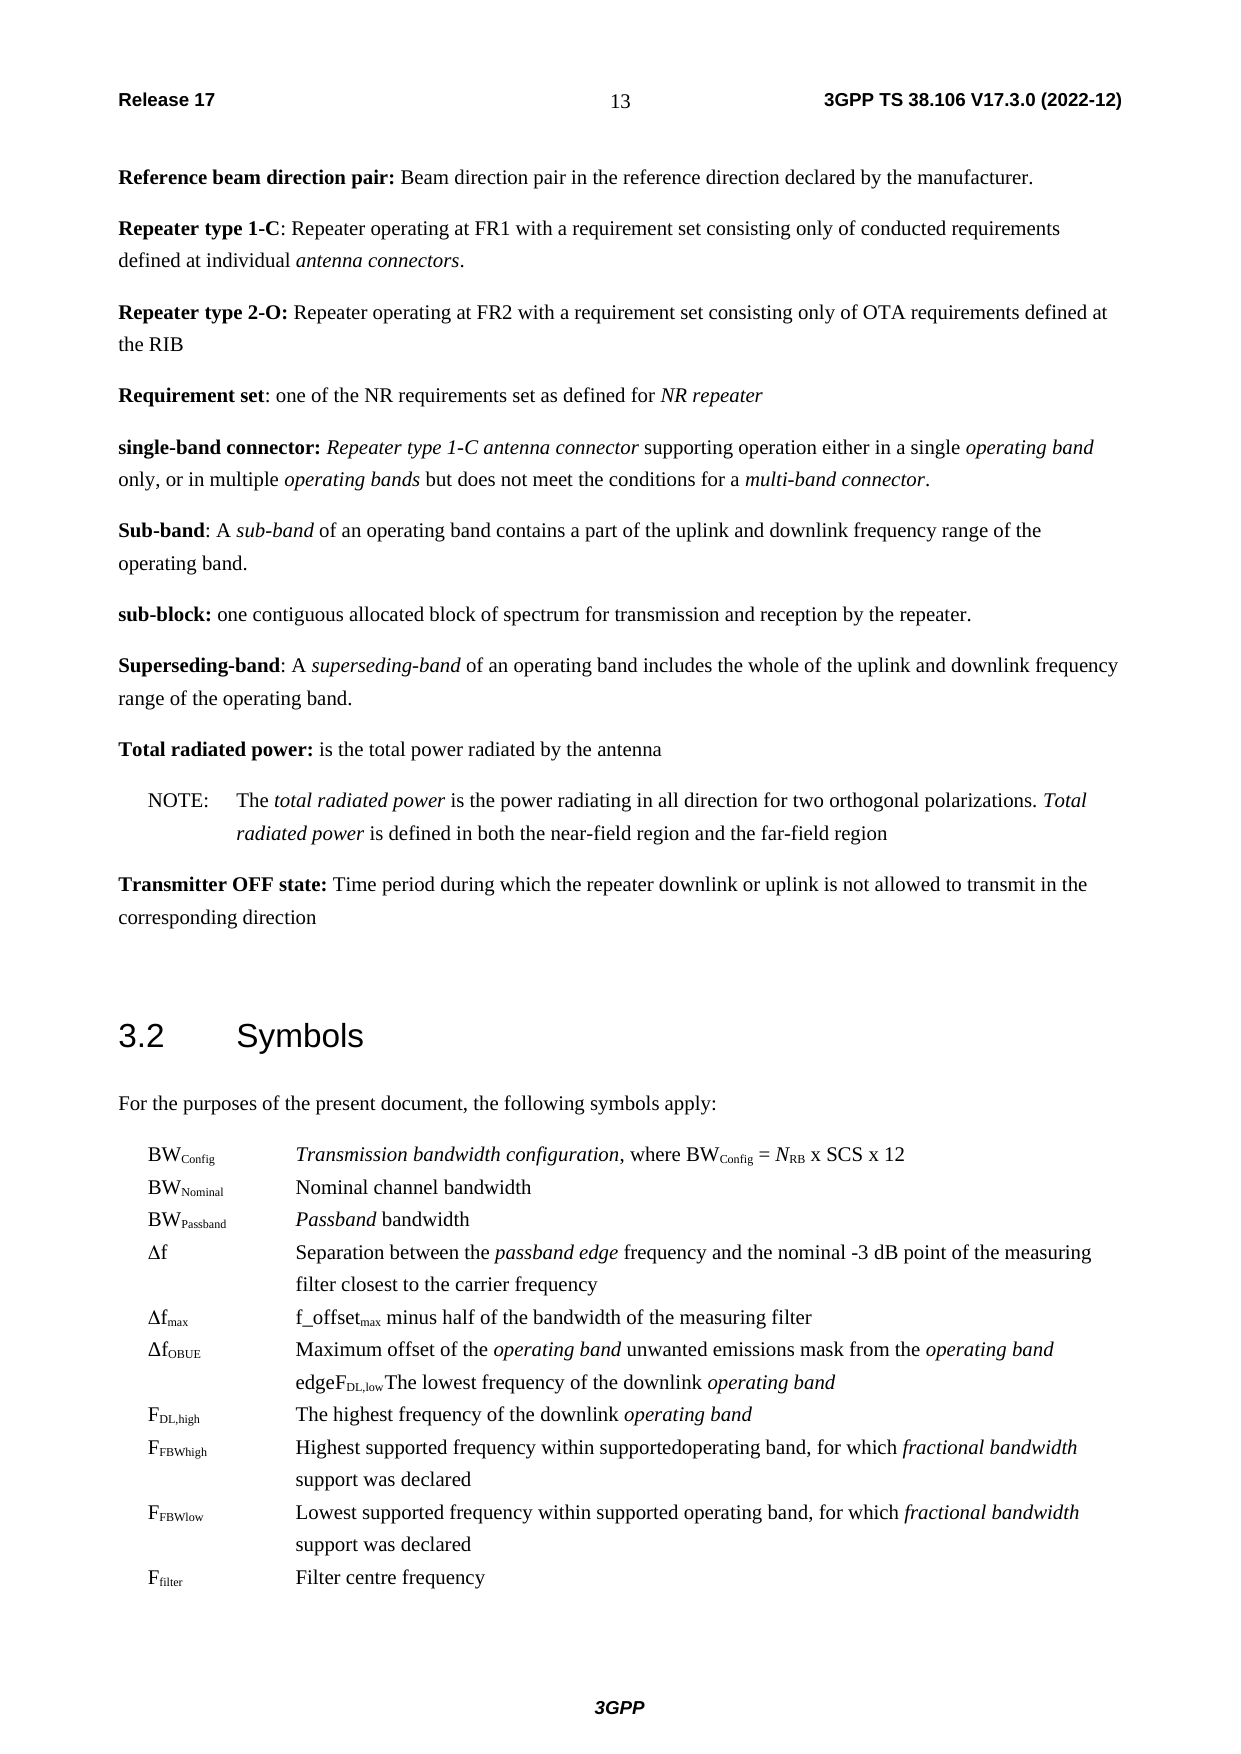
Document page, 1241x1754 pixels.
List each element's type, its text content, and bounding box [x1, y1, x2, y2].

text sub-block: one contiguous allocated block of spectrum for transmission and reception by the repeater. [118, 598, 1122, 630]
text BWConfig Transmission bandwidth configuration, where BWConfig = NRB x SCS x 12 [148, 1138, 1122, 1170]
text FFBWlow Lowest supported frequency within supported operating band, for which fractional bandwidth support was declared [148, 1495, 1122, 1560]
text FFBWhigh Highest supported frequency within supportedoperating band, for which fractional bandwidth support was declared [148, 1430, 1122, 1495]
text ΔfOBUE Maximum offset of the operating band unwanted emissions mask from the operating band edgeFDL,low The lowest frequency of the downlink operating band [148, 1333, 1122, 1398]
text Total radiated power: is the total power radiated by the antenna [118, 733, 1122, 765]
text Ffilter Filter centre frequency [148, 1560, 1122, 1593]
text Sub-band: A sub-band of an operating band contains a part of the uplink and downlink frequency range of the operating band. [118, 514, 1122, 579]
text NOTE: The total radiated power is the power radiating in all direction for two orthogonal polarizations. Total radiated power is defined in both the near-field region and the far-field region [148, 784, 1122, 849]
subtitle 3.2 Symbols [118, 1003, 1122, 1068]
text For the purposes of the present document, the following symbols apply: [118, 1087, 1122, 1119]
text fmax f_offsetmax minus half of the bandwidth of the measuring filter [148, 1300, 1122, 1333]
text BWNominal Nominal channel bandwidth [148, 1170, 1122, 1203]
text Reference beam direction pair: Beam direction pair in the reference direction declared by the manufacturer. [118, 160, 1122, 193]
text Transmitter OFF state: Time period during which the repeater downlink or uplink is not allowed to transmit in the corresponding direction [118, 868, 1122, 933]
text Repeater type 1-C: Repeater operating at FR1 with a requirement set consisting only of conducted requirements defined at individual antenna connectors. [118, 212, 1122, 277]
text Superseding-band: A superseding-band of an operating band includes the whole of the uplink and downlink frequency range of the operating band. [118, 649, 1122, 714]
text BWPassband Passband bandwidth [148, 1203, 1122, 1235]
text Repeater type 2-O: Repeater operating at FR2 with a requirement set consisting only of OTA requirements defined at the RIB [118, 295, 1122, 360]
text f Separation between the passband edge frequency and the nominal -3 dB point of the measuring filter closest to the carrier frequency [148, 1235, 1122, 1300]
text Requirement set: one of the NR requirements set as defined for NR repeater [118, 379, 1122, 412]
text single-band connector: Repeater type 1-C antenna connector supporting operation either in a single operating band only, or in multiple operating bands but does not meet the conditions for a multi-band connector. [118, 430, 1122, 495]
text FDL,high The highest frequency of the downlink operating band [148, 1398, 1122, 1430]
